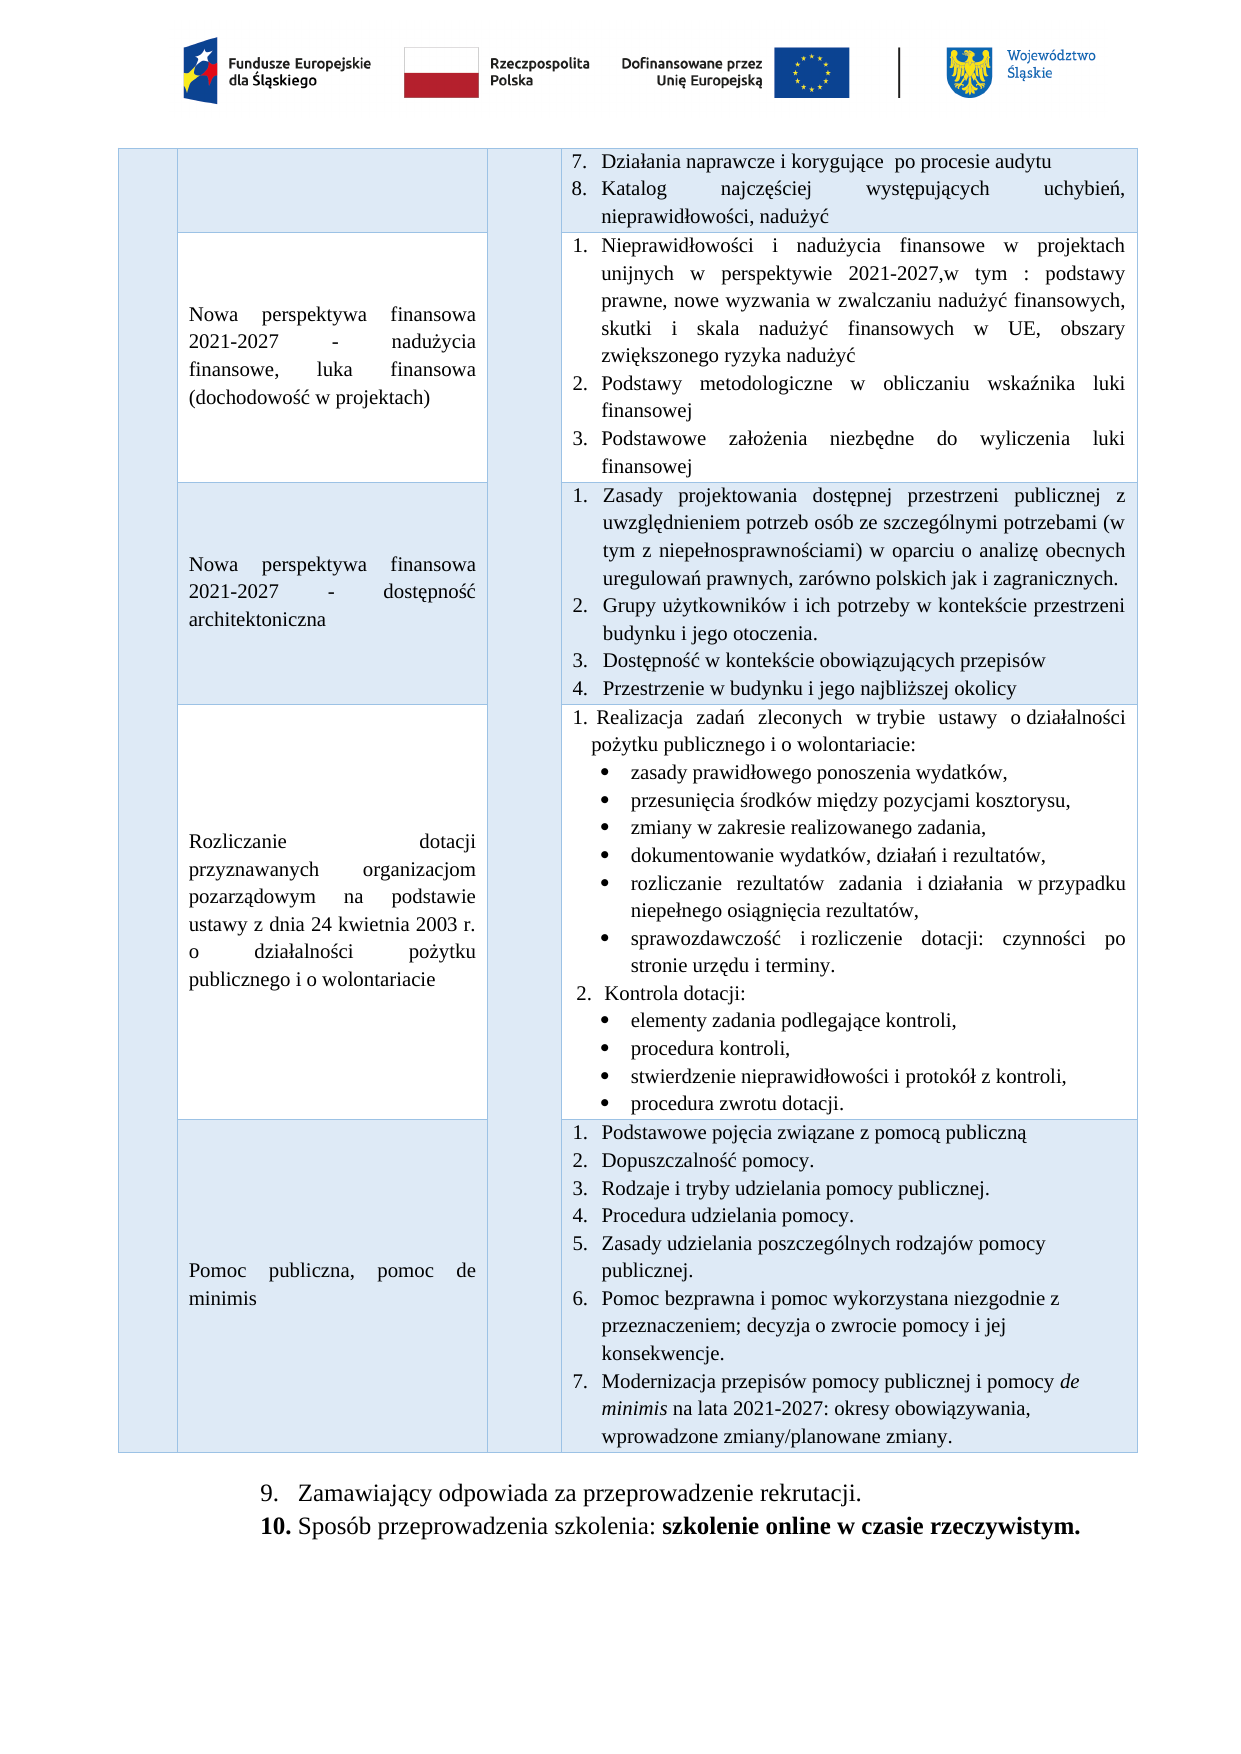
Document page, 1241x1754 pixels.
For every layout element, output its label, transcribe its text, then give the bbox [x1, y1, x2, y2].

table_cell Nieprawidłowości i nadużycia finansowe w projektach unijnych w perspektywie 2021-2027,w tym : podstawy prawne, nowe wyzwania w zwalczaniu nadużyć finansowych, skutki i skala nadużyć finansowych w UE, obszary zwiększonego ryzyka nadużyć Podstawy metodologiczne w obliczaniu wskaźnika luki finansowej Podstawowe założenia niezbędne do wyliczenia luki finansowej [562, 233, 1137, 482]
list Sposób przeprowadzenia szkolenia: szkolenie online w czasie rzeczywistym. [260, 1511, 1093, 1539]
table_cell Pomoc publiczna, pomoc de minimis [178, 1120, 487, 1452]
table_cell Realizacja zadań zleconych w trybie ustawy o działalności pożytku publicznego i o wolontariacie: zasady prawidłowego ponoszenia wydatków, przesunięcia środków między pozycjami kosztorysu, zmiany w zakresie realizowanego zadania, dokumentowanie wydatków, działań i rezultatów, rozliczanie rezultatów zadania i działania w przypadku niepełnego osiągnięcia rezultatów, sprawozdawczość i rozliczenie dotacji: czynności po stronie urzędu i terminy. Kontrola dotacji: elementy zadania podlegające kontroli, procedura kontroli, stwierdzenie nieprawidłowości i protokół z kontroli, procedura zwrotu dotacji. [562, 705, 1137, 1119]
picture [167, 20, 1108, 118]
table_cell Nowa perspektywa finansowa 2021-2027 - dostępność architektoniczna [178, 483, 487, 704]
list Zamawiający odpowiada za przeprowadzenie rekrutacji. [260, 1478, 1093, 1507]
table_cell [562, 149, 1137, 232]
table_cell Rozliczanie dotacji przyznawanych organizacjom pozarządowym na podstawie ustawy z dnia 24 kwietnia 2003 r. o działalności pożytku publicznego i o wolontariacie [178, 705, 487, 1119]
table_cell Nowa perspektywa finansowa 2021-2027 - nadużycia finansowe, luka finansowa (dochodowość w projektach) [178, 233, 487, 482]
table_cell Zasady projektowania dostępnej przestrzeni publicznej z uwzględnieniem potrzeb osób ze szczególnymi potrzebami (w tym z niepełnosprawnościami) w oparciu o analizę obecnych uregulowań prawnych, zarówno polskich jak i zagranicznych. Grupy użytkowników i ich potrzeby w kontekście przestrzeni budynku i jego otoczenia. Dostępność w kontekście obowiązujących przepisów Przestrzenie w budynku i jego najbliższej okolicy [562, 483, 1137, 704]
table_cell Podstawowe pojęcia związane z pomocą publiczną Dopuszczalność pomocy. Rodzaje i tryby udzielania pomocy publicznej. Procedura udzielania pomocy. Zasady udzielania poszczególnych rodzajów pomocy publicznej. Pomoc bezprawna i pomoc wykorzystana niezgodnie z przeznaczeniem; decyzja o zwrocie pomocy i jej konsekwencje. Modernizacja przepisów pomocy publicznej i pomocy de minimis na lata 2021-2027: okresy obowiązywania, wprowadzone zmiany/planowane zmiany. [562, 1120, 1137, 1452]
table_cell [178, 149, 487, 232]
